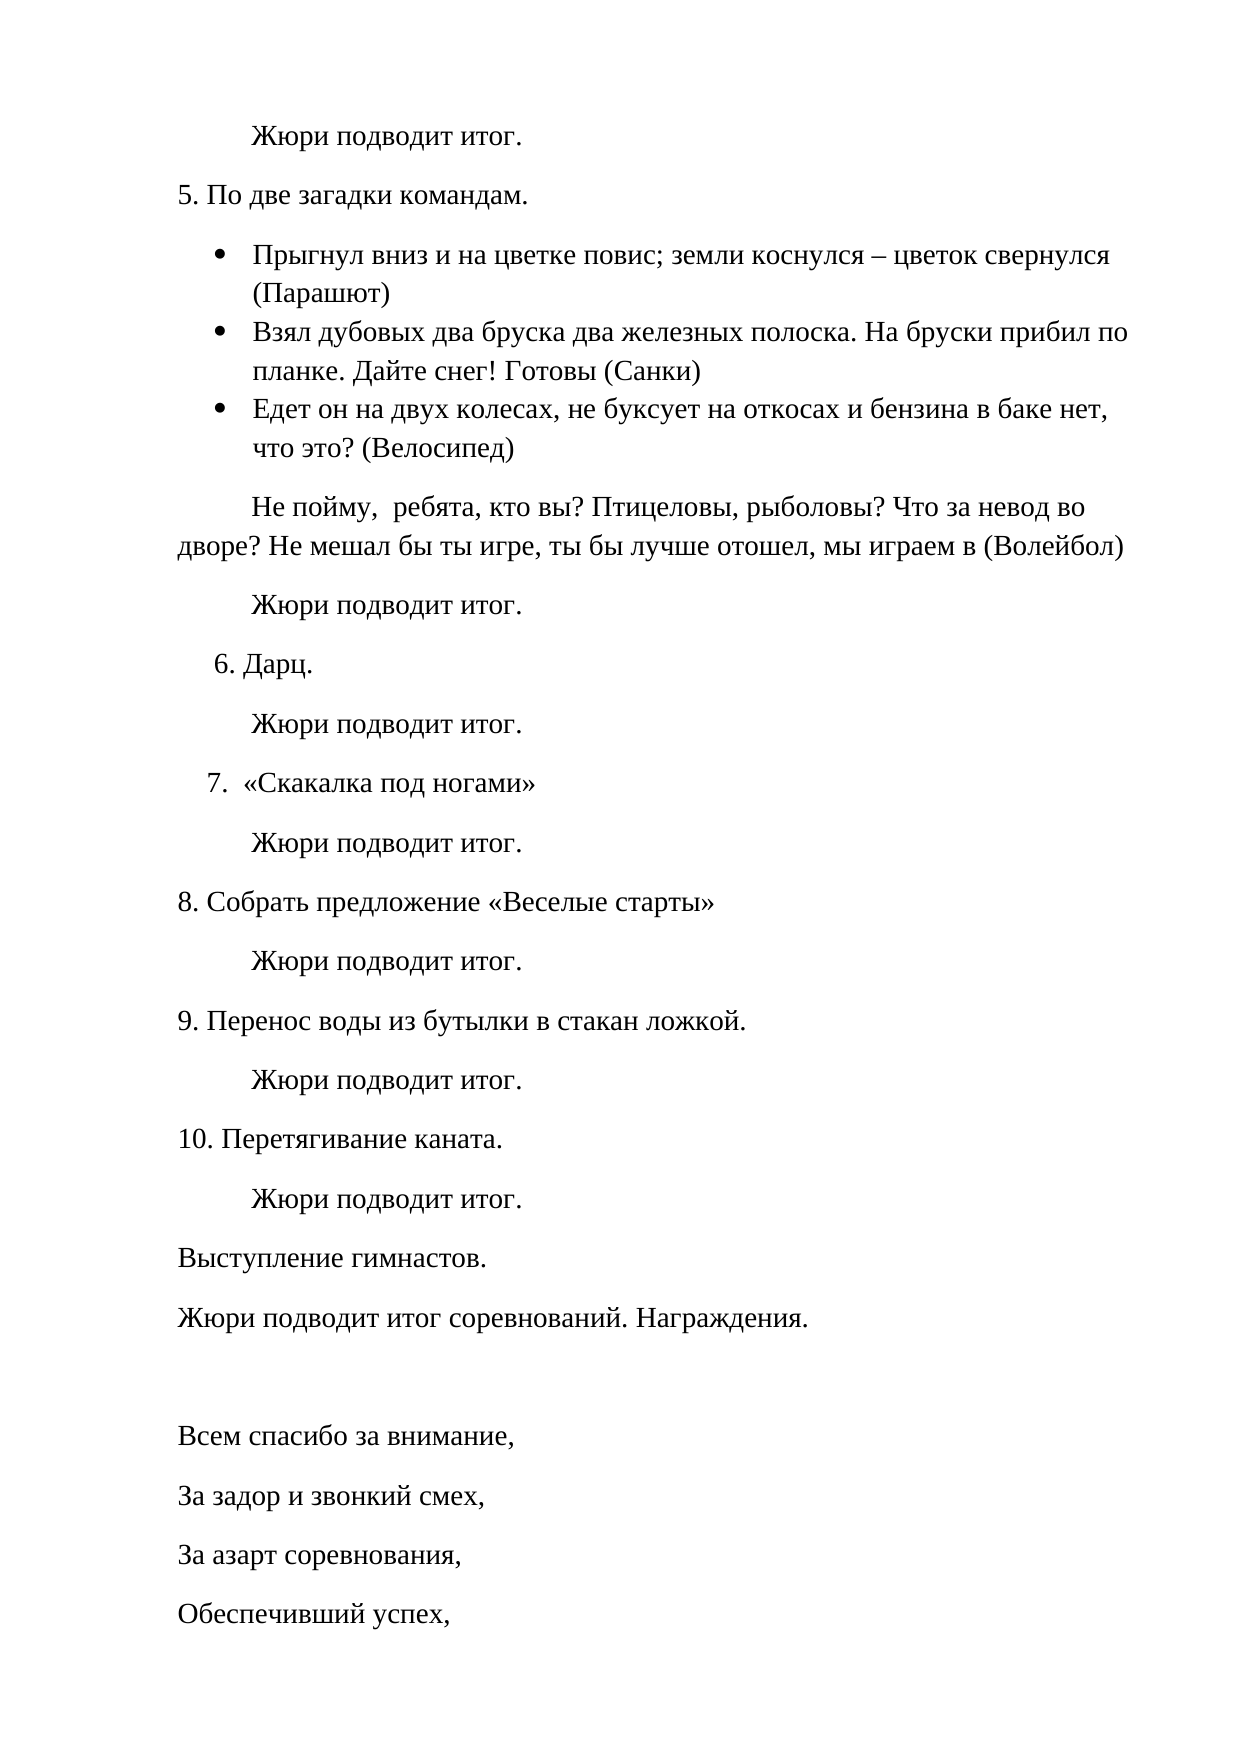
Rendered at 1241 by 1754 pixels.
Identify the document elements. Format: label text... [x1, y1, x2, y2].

text 9. Перенос воды из бутылки в стакан ложкой. [177, 1003, 1152, 1036]
text Жюри подводит итог. [177, 1181, 1152, 1214]
text Жюри подводит итог. [177, 118, 1152, 152]
text Жюри подводит итог. [177, 706, 1152, 739]
text 5. По две загадки командам. [177, 177, 1152, 211]
text Не пойму, ребята, кто вы? Птицеловы, рыболовы? Что за невод во дворе? Не мешал бы ты игре, ты бы лучше отошел, мы играем в (Волейбол) [177, 489, 1152, 561]
text 7. «Скакалка под ногами» [177, 765, 1152, 799]
text Всем спасибо за внимание, [177, 1418, 1152, 1452]
text Обеспечивший успех, [177, 1597, 1152, 1630]
text За азарт соревнования, [177, 1537, 1152, 1571]
list Прыгнул вниз и на цветке повис; земли коснулся – цветок свернулся (Парашют) [215, 237, 1152, 309]
text Жюри подводит итог. [177, 943, 1152, 977]
text Жюри подводит итог соревнований. Награждения. [177, 1300, 1152, 1333]
text 10. Перетягивание каната. [177, 1122, 1152, 1155]
list Взял дубовых два бруска два железных полоска. На бруски прибил по планке. Дайте снег! Готовы (Санки) [215, 314, 1152, 386]
text 8. Собрать предложение «Веселые старты» [177, 884, 1152, 918]
text Жюри подводит итог. [177, 587, 1152, 621]
text Жюри подводит итог. [177, 825, 1152, 858]
text За задор и звонкий смех, [177, 1478, 1152, 1511]
text Выступление гимнастов. [177, 1240, 1152, 1274]
text 6. Дарц. [177, 647, 1152, 680]
text Жюри подводит итог. [177, 1062, 1152, 1096]
list Едет он на двух колесах, не буксует на откосах и бензина в баке нет, что это? (Велосипед) [215, 391, 1152, 463]
